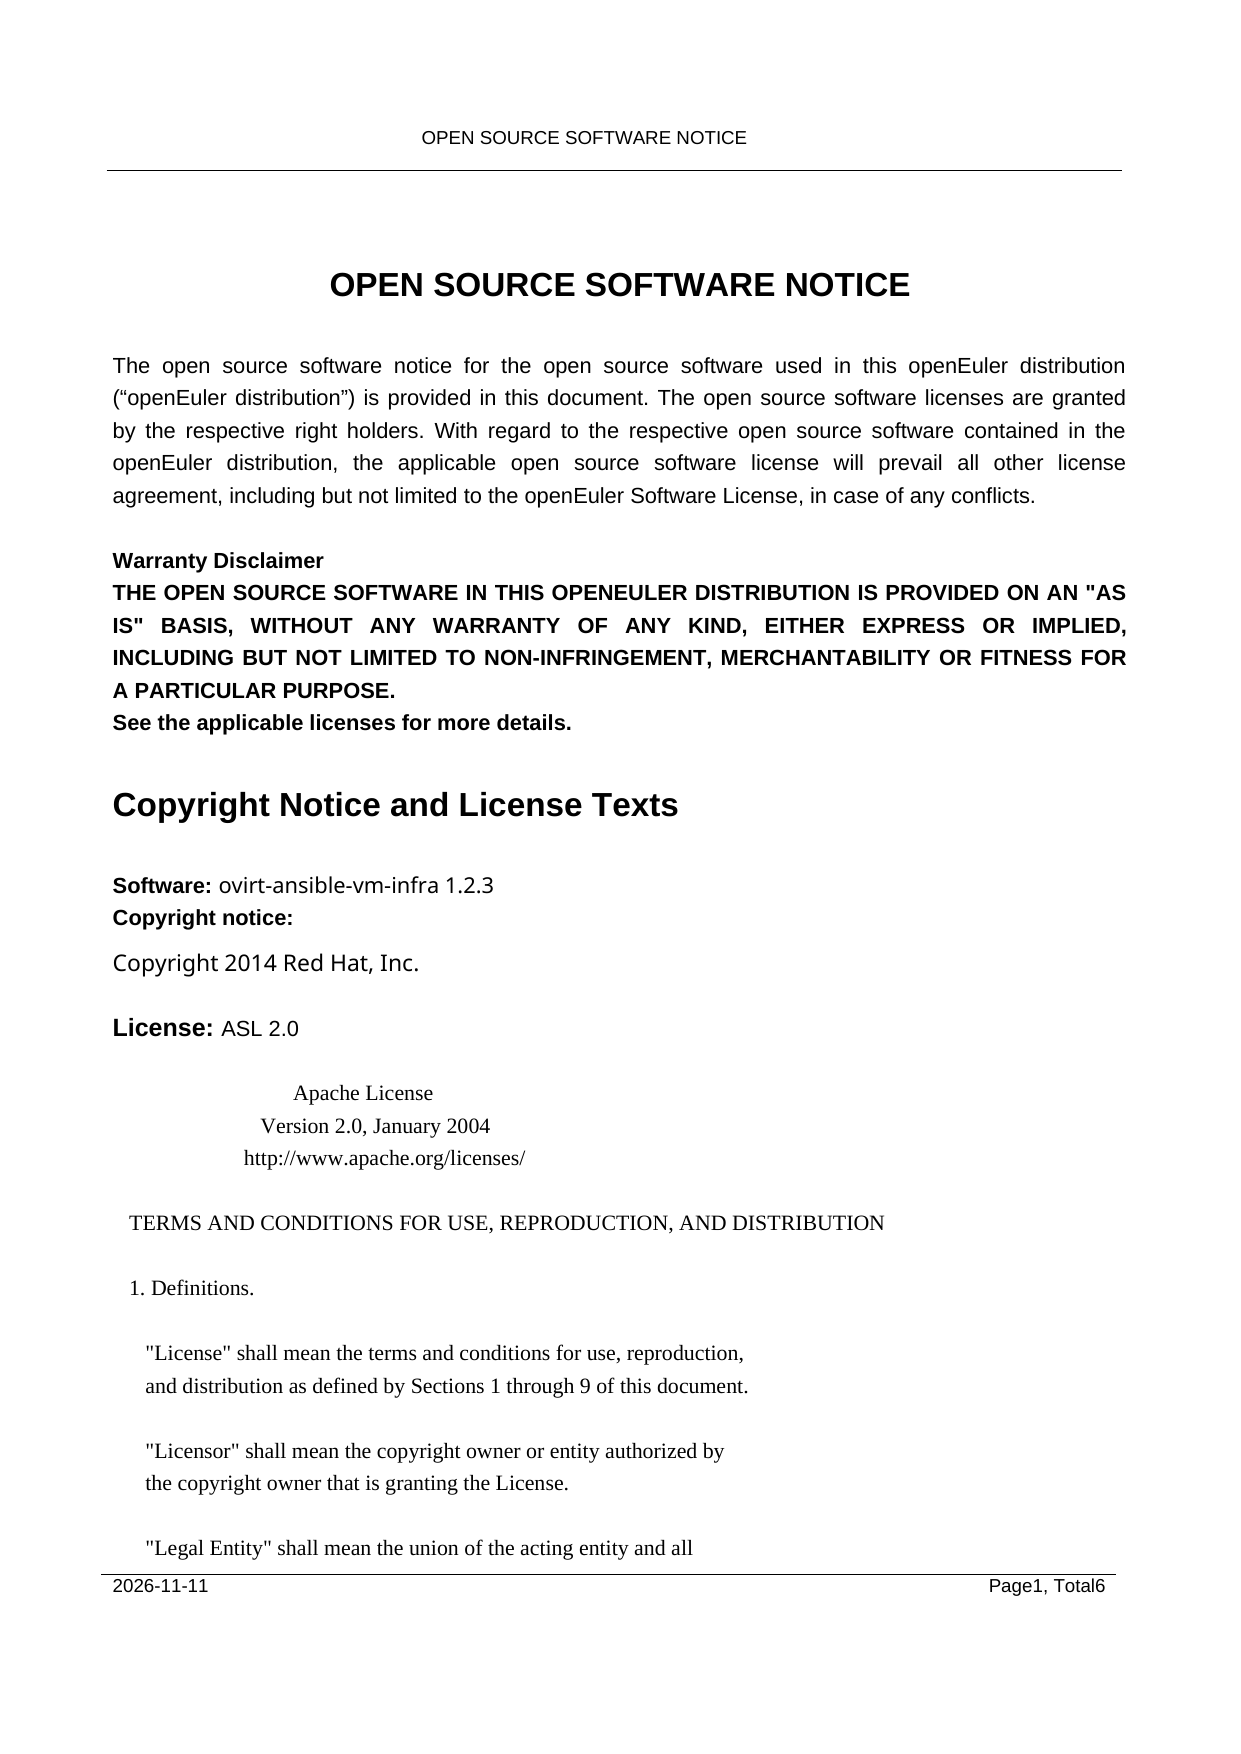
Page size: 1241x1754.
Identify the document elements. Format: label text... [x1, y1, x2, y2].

text OPEN SOURCE SOFTWARE NOTICE [112, 251, 1128, 316]
text Copyright Notice and License Texts [112, 771, 1128, 836]
text Warranty Disclaimer [112, 544, 1128, 576]
title Software: ovirt-ansible-vm-infra 1.2.3 [112, 869, 1128, 901]
text The open source software notice for the open source software used in this openEuler distribution (“openEuler distribution”) is provided in this document. The open source software licenses are granted by the respective right holders. With regard to the respective open source software contained in the openEuler distribution, the applicable open source software license will prevail all other license agreement, including but not limited to the openEuler Software License, in case of any conflicts. [112, 349, 1128, 511]
text THE OPEN SOURCE SOFTWARE IN THIS OPENEULER DISTRIBUTION IS PROVIDED ON AN "AS IS" BASIS, WITHOUT ANY WARRANTY OF ANY KIND, EITHER EXPRESS OR IMPLIED, INCLUDING BUT NOT LIMITED TO NON-INFRINGEMENT, MERCHANTABILITY OR FITNESS FOR A PARTICULAR PURPOSE. See the applicable licenses for more details. [112, 576, 1128, 739]
text Copyright notice: [112, 901, 1128, 934]
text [112, 1044, 1128, 1564]
text Copyright 2014 Red Hat, Inc. [112, 947, 1128, 1012]
text License: ASL 2.0 [112, 1012, 1128, 1044]
